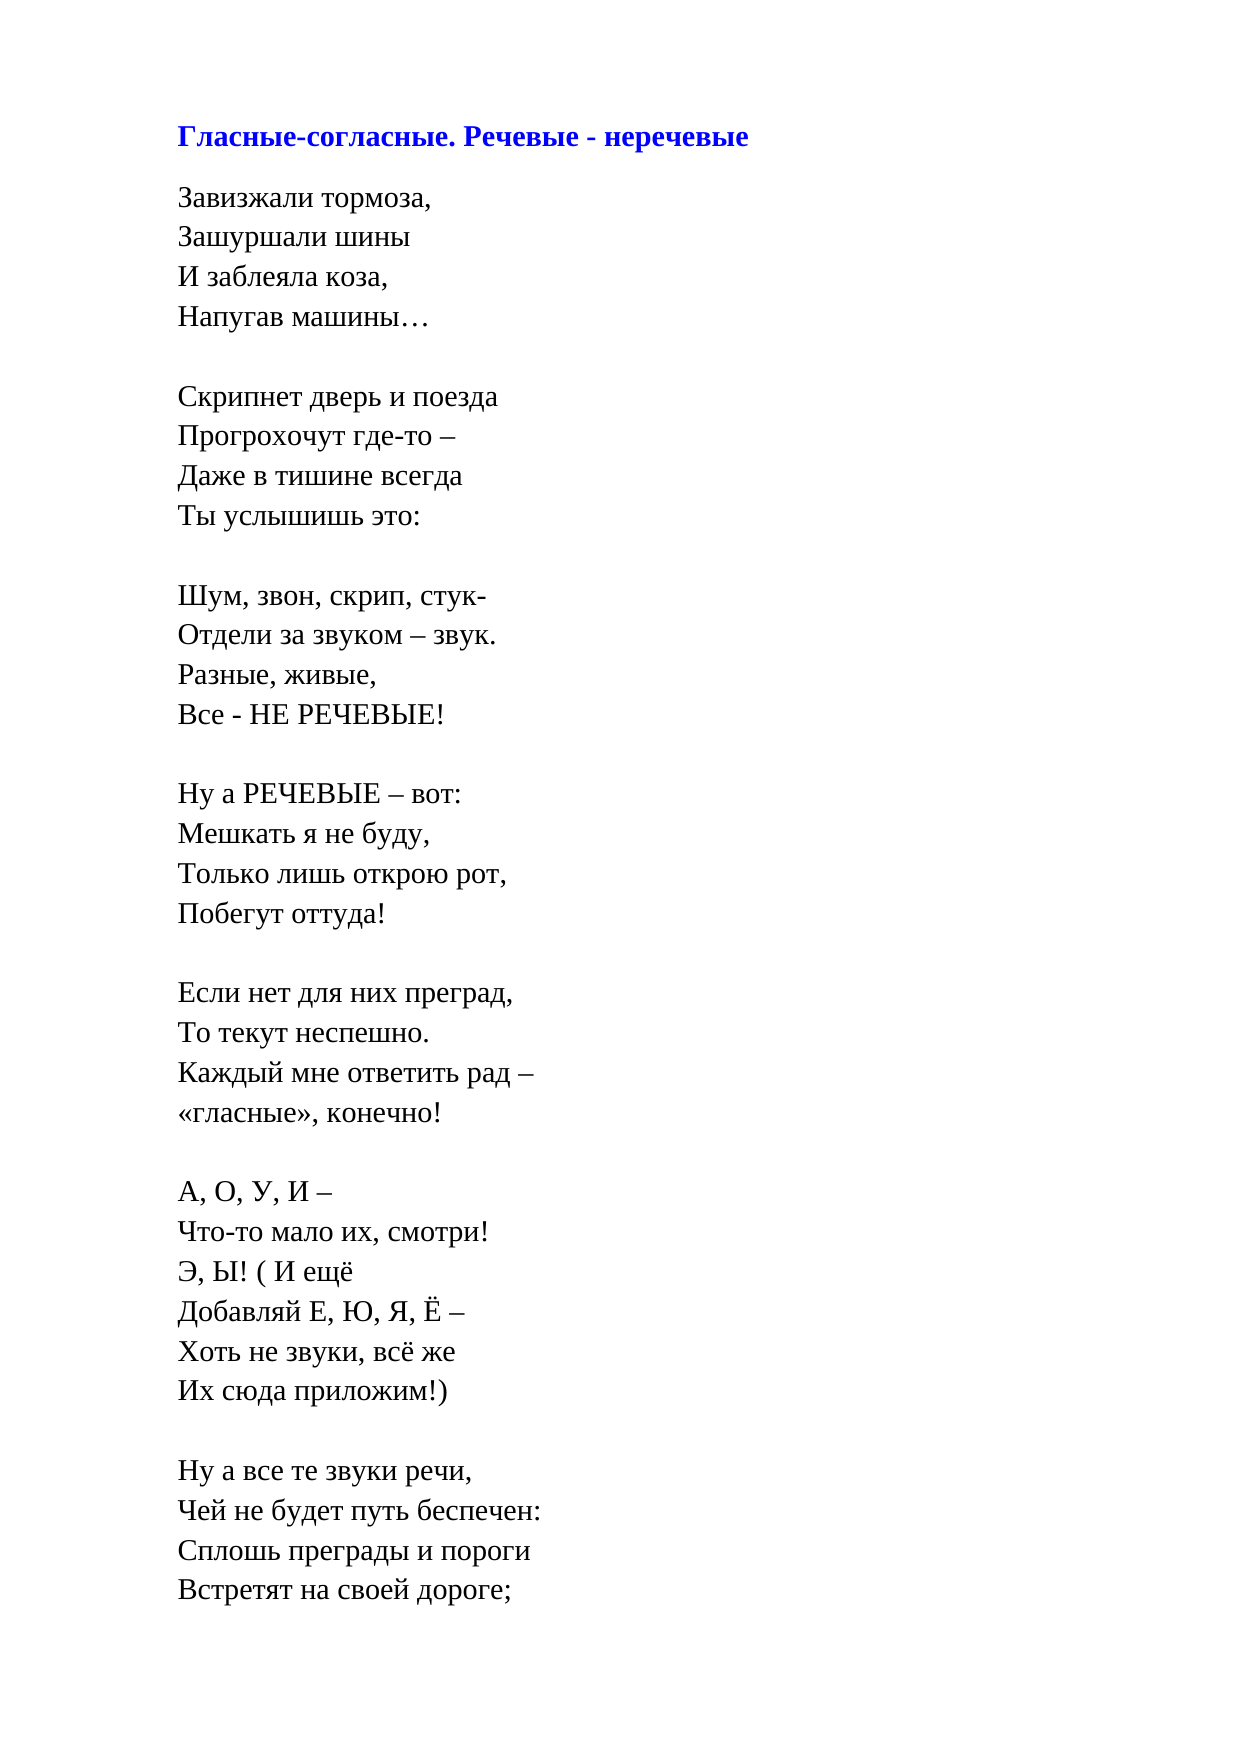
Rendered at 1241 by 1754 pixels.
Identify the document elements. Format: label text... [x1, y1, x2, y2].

text Гласные-согласные. Речевые - неречевые [177, 118, 1152, 153]
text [177, 179, 1152, 1606]
